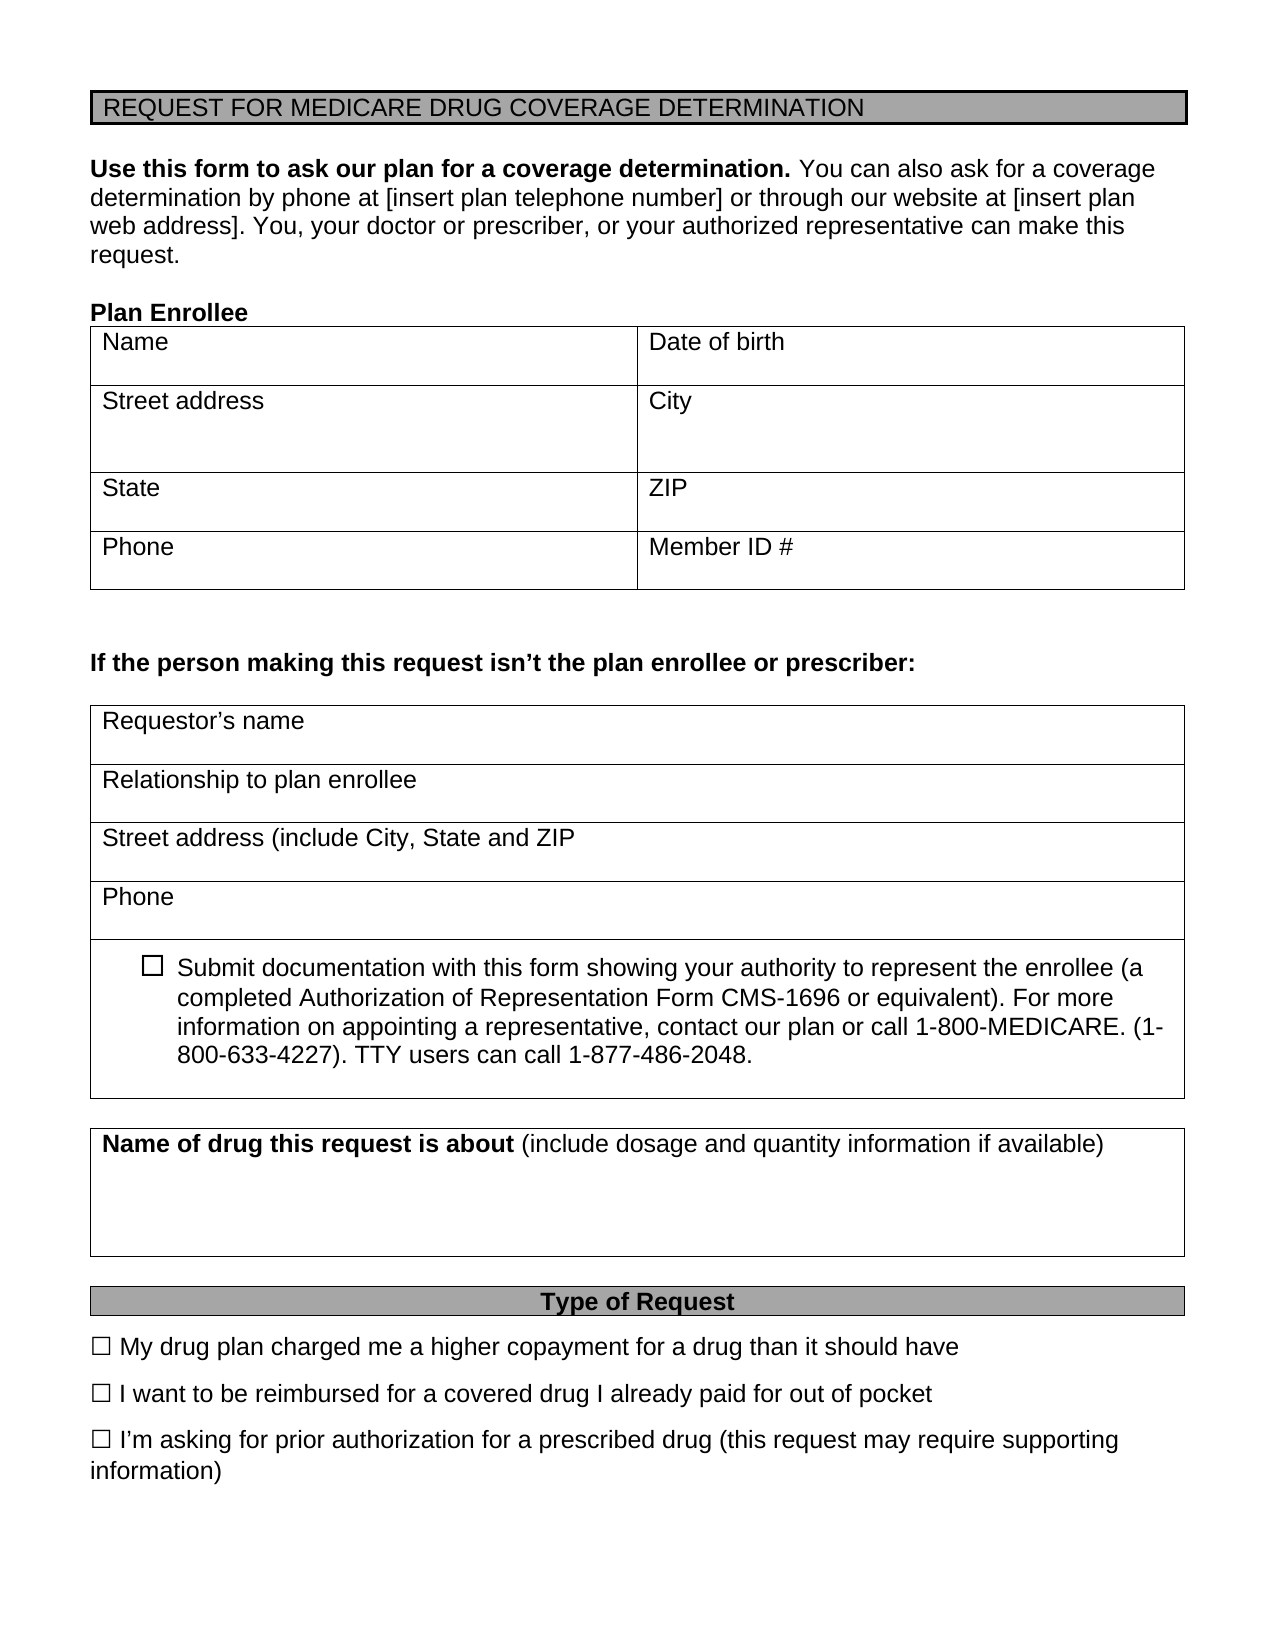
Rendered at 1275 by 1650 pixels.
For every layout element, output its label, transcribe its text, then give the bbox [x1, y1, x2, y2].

table_cell City [638, 386, 1184, 472]
table_header Type of Request [91, 1287, 1184, 1315]
table_cell ZIP [638, 473, 1184, 531]
table_cell Member ID # [638, 532, 1184, 589]
text ☐ My drug plan charged me a higher copayment for a drug than it should have [90, 1329, 1185, 1363]
text ☐ I’m asking for prior authorization for a prescribed drug (this request may require supporting information) [90, 1422, 1185, 1485]
text If the person making this request isn’t the plan enrollee or prescriber: [90, 648, 1185, 676]
table_cell Submit documentation with this form showing your authority to represent the enrollee (a completed Authorization of Representation Form CMS-1696 or equivalent). For more information on appointing a representative, contact our plan or call 1-800-MEDICARE. (1-800-633-4227). TTY users can call 1-877-486-2048. [91, 940, 1184, 1098]
table_cell Street address [91, 386, 637, 472]
table_header Requestor’s name [91, 706, 1184, 764]
table_cell Phone [91, 882, 1184, 939]
table_header Name of drug this request is about (include dosage and quantity information if available) [91, 1129, 1184, 1256]
text Use this form to ask our plan for a coverage determination. You can also ask for a coverage determination by phone at [insert plan telephone number] or through our website at [insert plan web address]. You, your doctor or prescriber, or your authorized representative can make this request. [90, 154, 1185, 269]
table_cell Phone [91, 532, 637, 589]
text Plan Enrollee [90, 297, 1185, 326]
table_header Date of birth [638, 327, 1184, 385]
text ☐ I want to be reimbursed for a covered drug I already paid for out of pocket [90, 1376, 1185, 1409]
table_cell State [91, 473, 637, 531]
table_header Name [91, 327, 637, 385]
table_header REQUEST FOR MEDICARE DRUG COVERAGE DETERMINATION [93, 93, 1185, 122]
table_cell Relationship to plan enrollee [91, 765, 1184, 822]
table_cell Street address (include City, State and ZIP [91, 823, 1184, 881]
